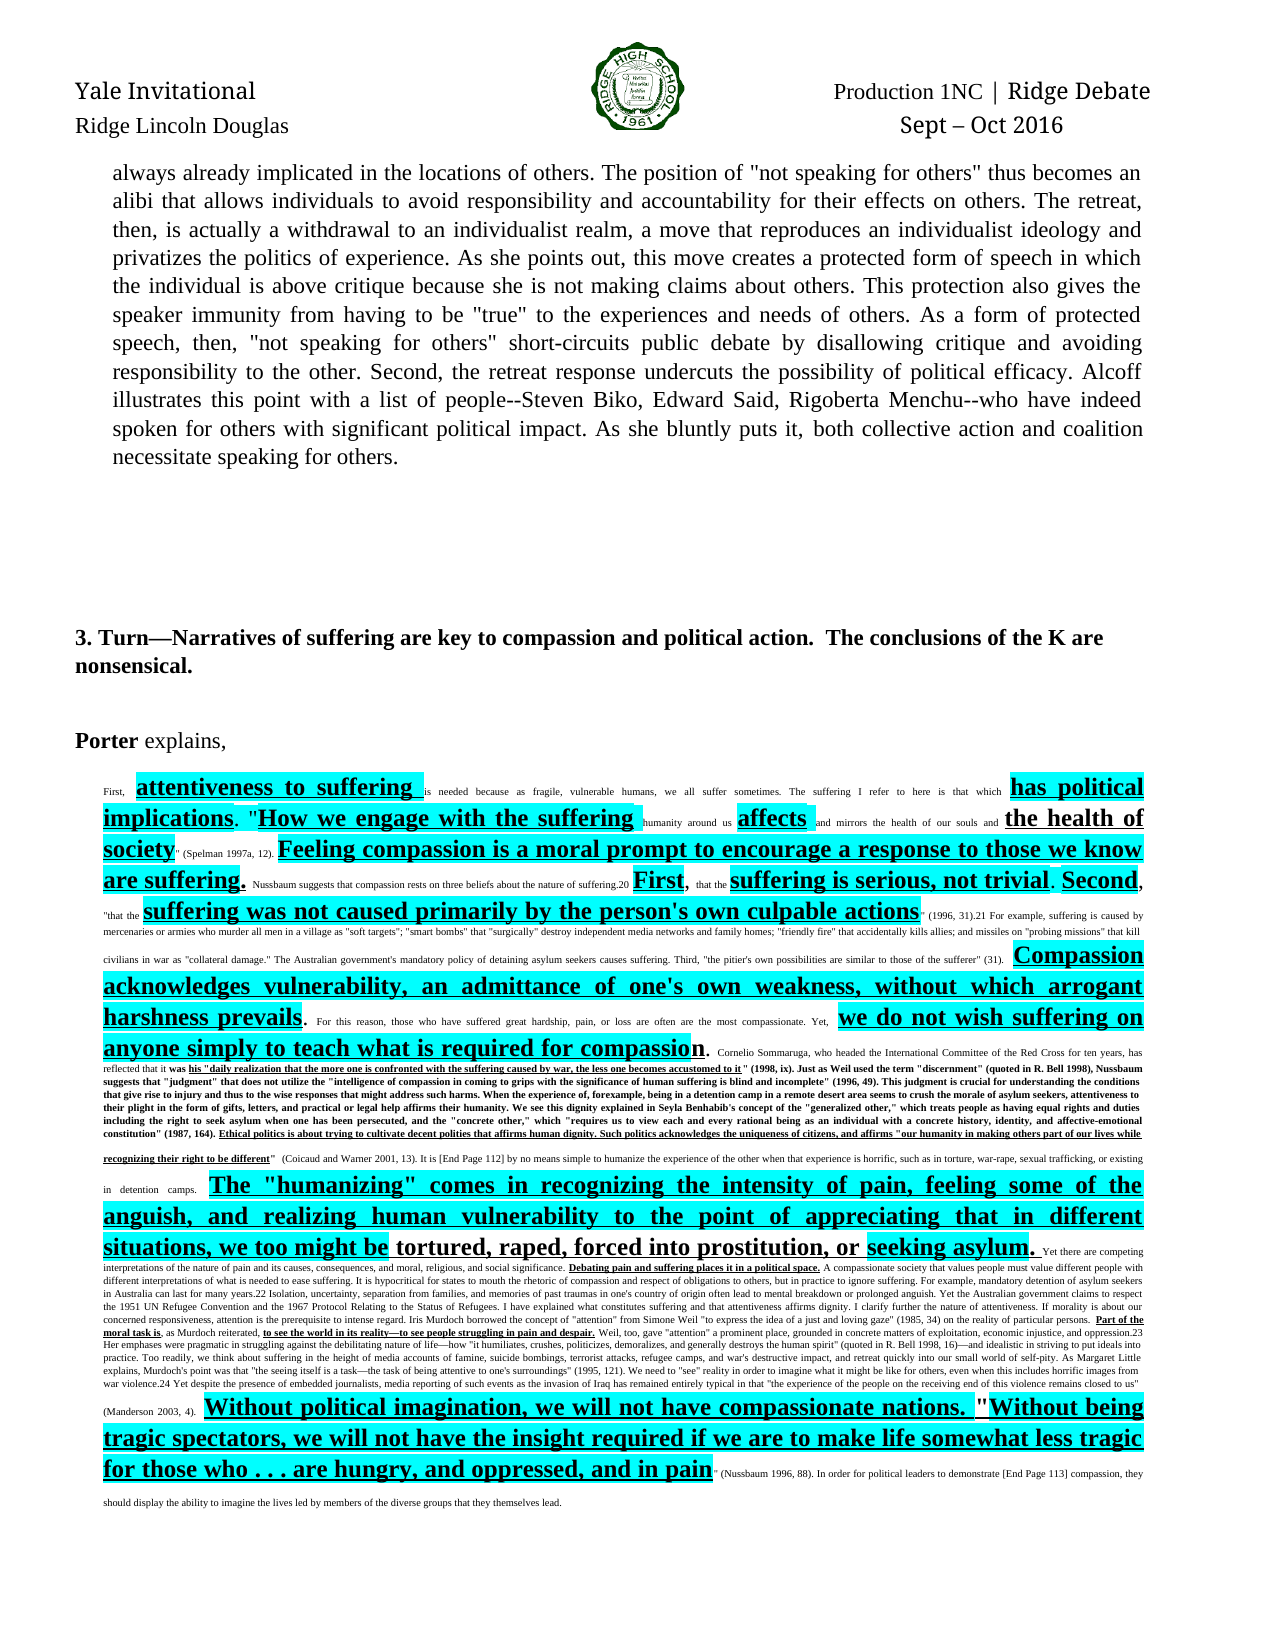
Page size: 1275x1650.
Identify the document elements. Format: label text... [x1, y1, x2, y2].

picture [577, 42, 697, 130]
text 3. Turn—Narratives of suffering are key to compassion and political action. The conclusions of the K are nonsensical. [75, 623, 1200, 678]
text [112, 159, 1144, 469]
text Porter explains, [75, 727, 1200, 753]
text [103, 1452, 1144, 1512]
